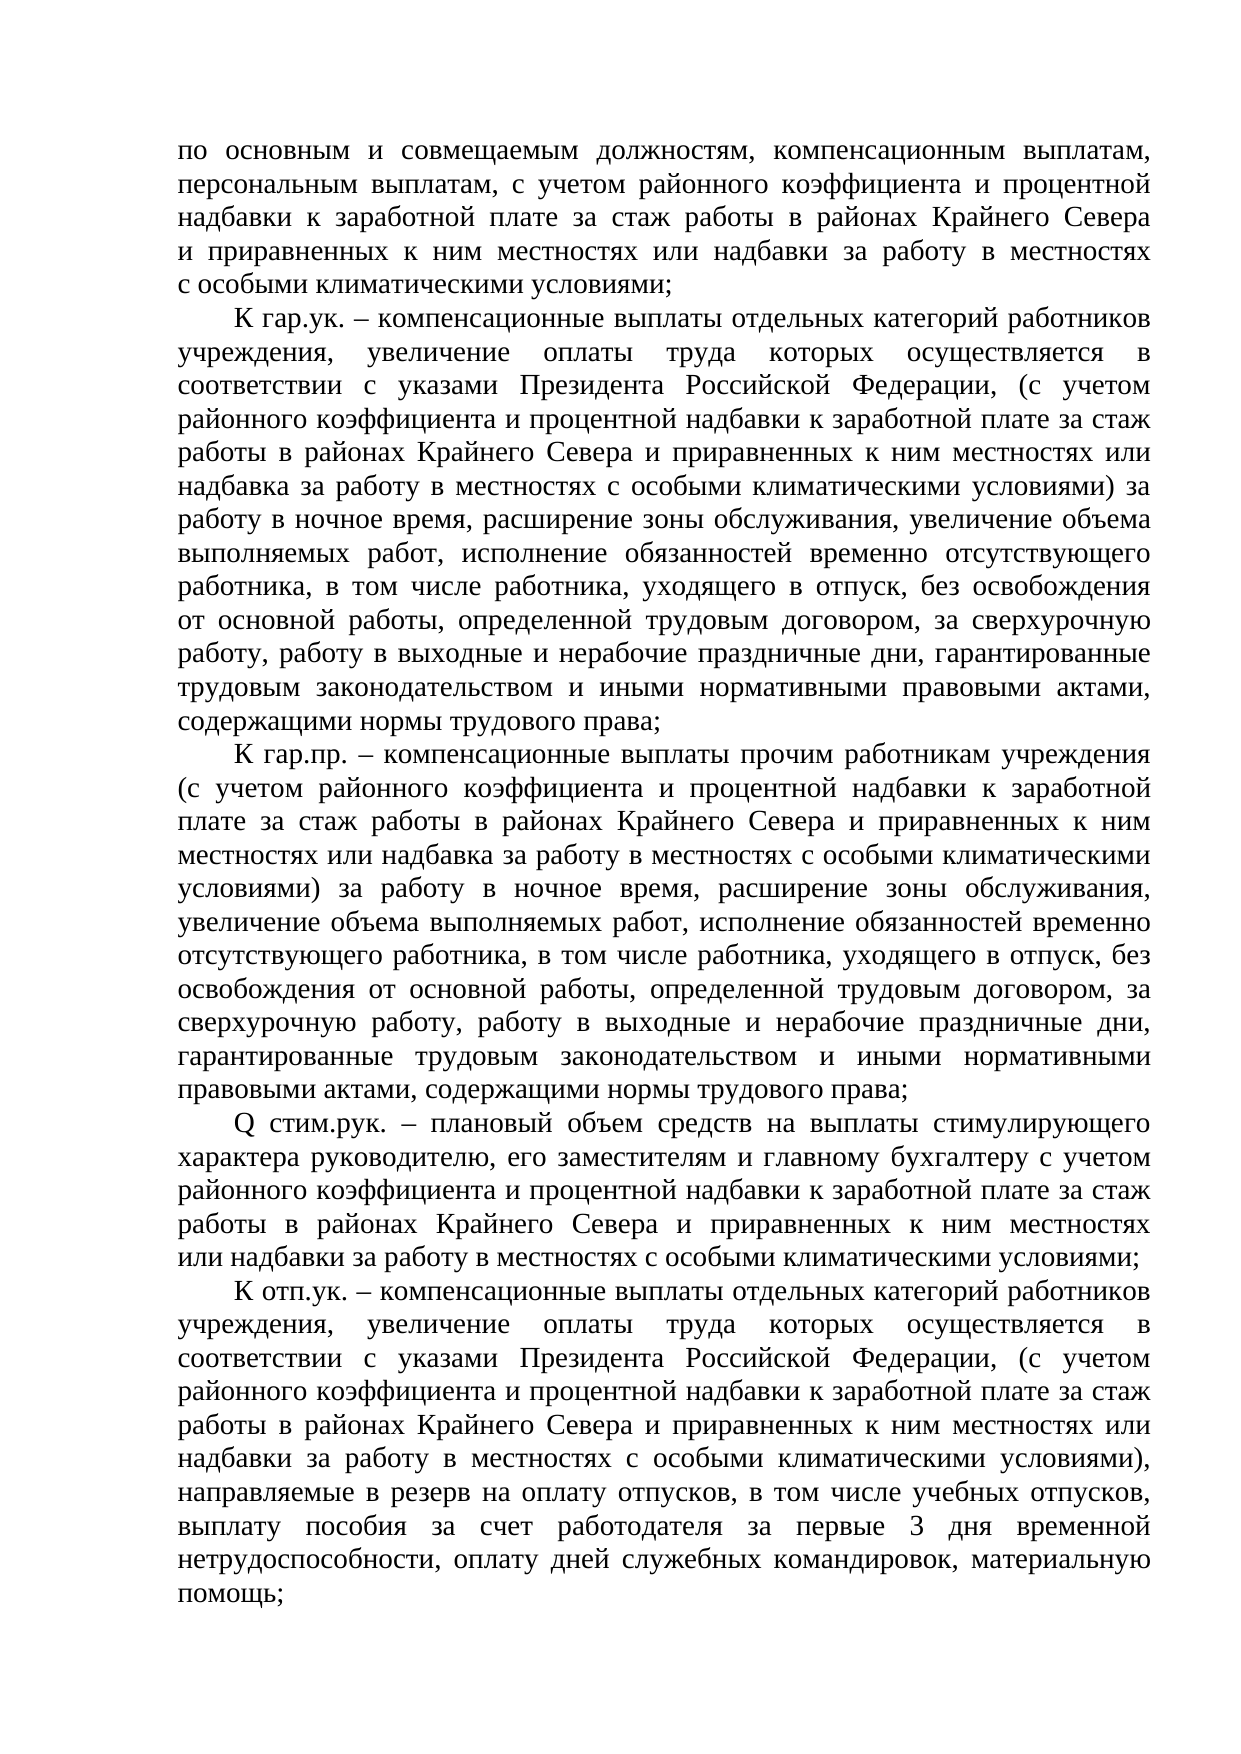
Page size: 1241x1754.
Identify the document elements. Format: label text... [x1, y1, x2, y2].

text К гар.ук. – компенсационные выплаты отдельных категорий работников учреждения, увеличение оплаты труда которых осуществляется в соответствии с указами Президента Российской Федерации, (с учетом районного коэффициента и процентной надбавки к заработной плате за стаж работы в районах Крайнего Севера и приравненных к ним местностях или надбавка за работу в местностях с особыми климатическими условиями) за работу в ночное время, расширение зоны обслуживания, увеличение объема выполняемых работ, исполнение обязанностей временно отсутствующего работника, в том числе работника, уходящего в отпуск, без освобождения от основной работы, определенной трудовым договором, за сверхурочную работу, работу в выходные и нерабочие праздничные дни, гарантированные трудовым законодательством и иными нормативными правовыми актами, содержащими нормы трудового права; [177, 300, 1152, 736]
text К гар.пр. – компенсационные выплаты прочим работникам учреждения (с учетом районного коэффициента и процентной надбавки к заработной плате за стаж работы в районах Крайнего Севера и приравненных к ним местностях или надбавка за работу в местностях с особыми климатическими условиями) за работу в ночное время, расширение зоны обслуживания, увеличение объема выполняемых работ, исполнение обязанностей временно отсутствующего работника, в том числе работника, уходящего в отпуск, без освобождения от основной работы, определенной трудовым договором, за сверхурочную работу, работу в выходные и нерабочие праздничные дни, гарантированные трудовым законодательством и иными нормативными правовыми актами, содержащими нормы трудового права; [177, 736, 1152, 1105]
text Q стим.рук. – плановый объем средств на выплаты стимулирующего характера руководителю, его заместителям и главному бухгалтеру с учетом районного коэффициента и процентной надбавки к заработной плате за стаж работы в районах Крайнего Севера и приравненных к ним местностях или надбавки за работу в местностях с особыми климатическими условиями; [177, 1105, 1152, 1273]
text К отп.ук. – компенсационные выплаты отдельных категорий работников учреждения, увеличение оплаты труда которых осуществляется в соответствии с указами Президента Российской Федерации, (с учетом районного коэффициента и процентной надбавки к заработной плате за стаж работы в районах Крайнего Севера и приравненных к ним местностях или надбавки за работу в местностях с особыми климатическими условиями), направляемые в резерв на оплату отпусков, в том числе учебных отпусков, выплату пособия за счет работодателя за первые 3 дня временной нетрудоспособности, оплату дней служебных командировок, материальную помощь; [177, 1273, 1152, 1608]
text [177, 132, 1152, 300]
